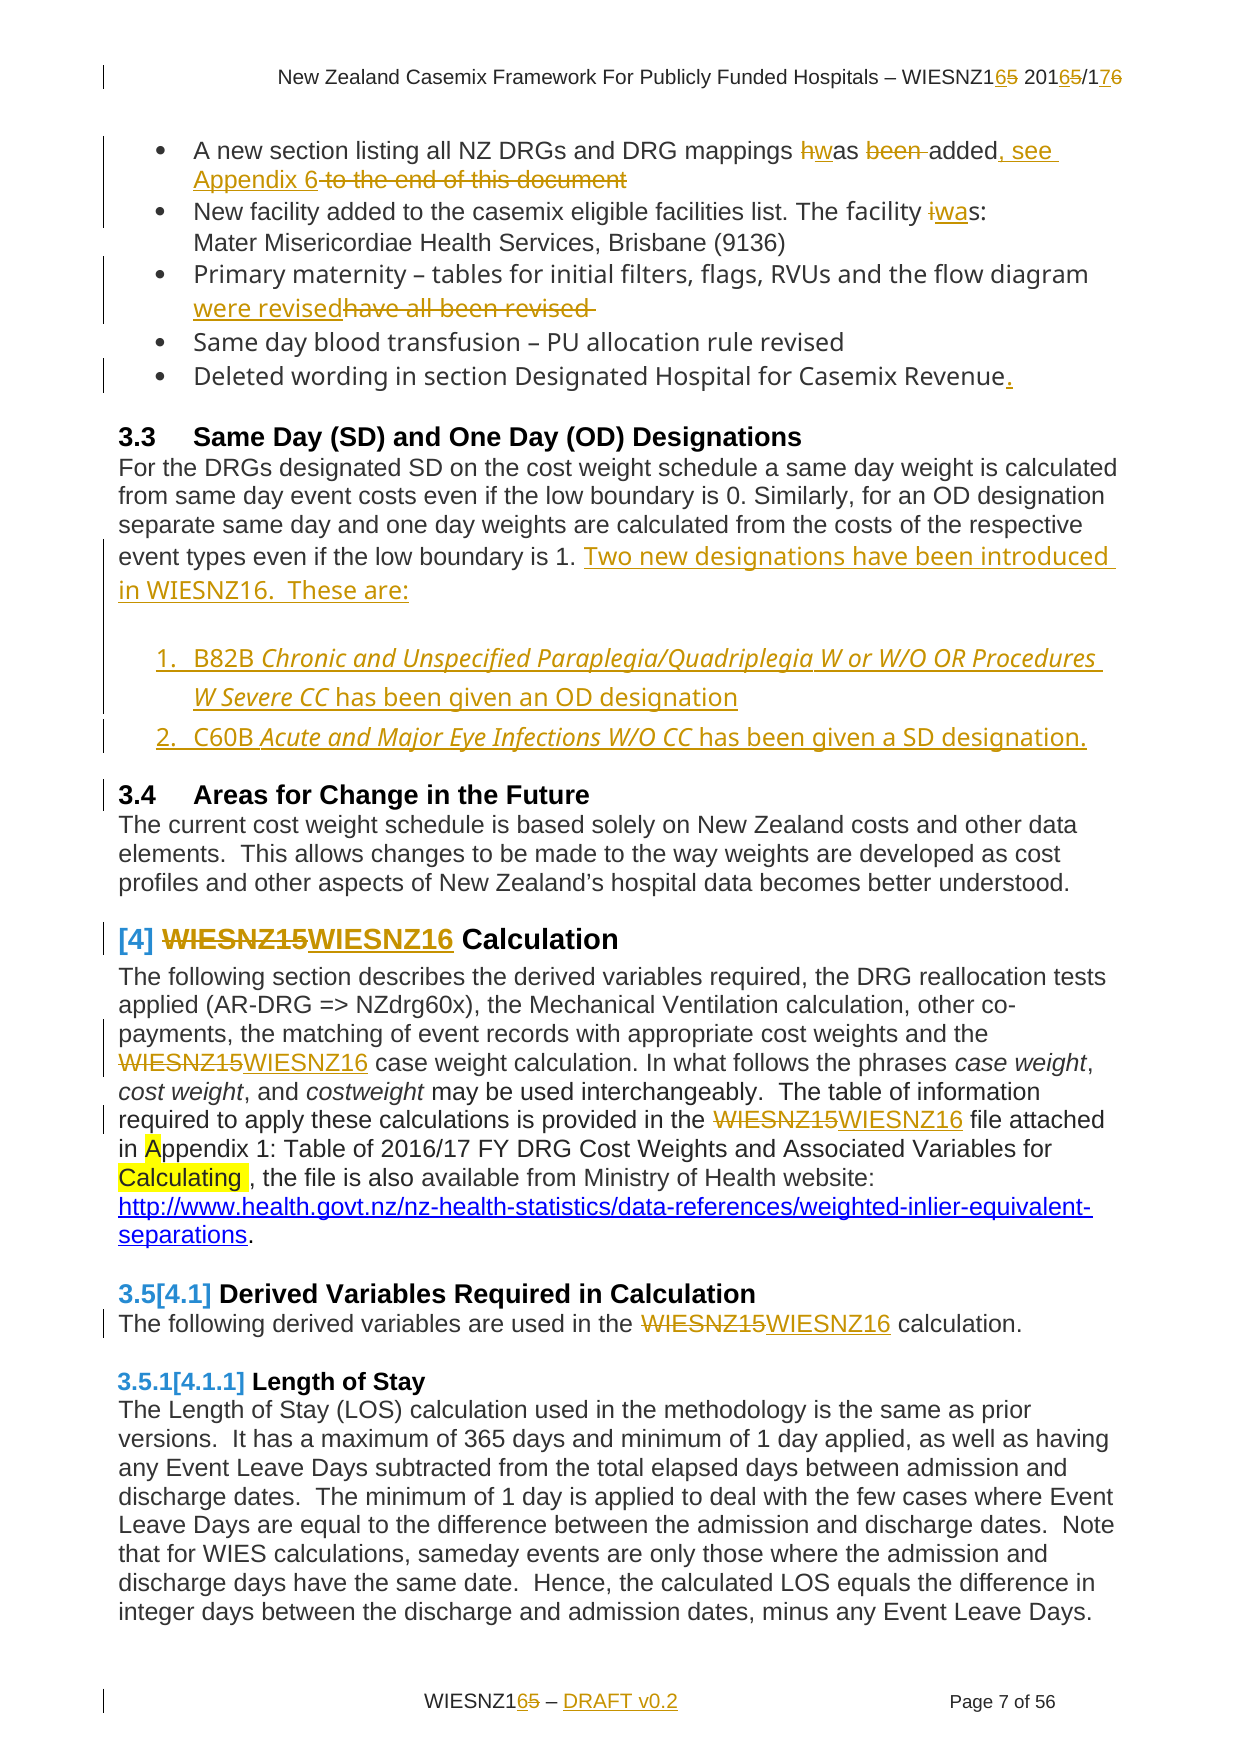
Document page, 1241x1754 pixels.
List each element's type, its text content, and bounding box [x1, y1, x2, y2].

list Same day blood transfusion – PU allocation rule revised [156, 324, 1122, 358]
text The following section describes the derived variables required, the DRG reallocation tests applied (AR-DRG => NZdrg60x), the Mechanical Ventilation calculation, other co-payments, the matching of event records with appropriate cost weights and the case weight calculation. In what follows the phrases case weight, cost weight, and costweight may be used interchangeably. The table of information required to apply these calculations is provided in the file attached in Appendix 1: Table of FY DRG Cost Weights and Associated Variables for Calculating , the file is also available from Ministry of Health website: http://www.health.govt.nz/nz-health-statistics/data-references/weighted-inlier-equivalent-separations. [118, 962, 1122, 1249]
text For the DRGs designated SD on the cost weight schedule a same day weight is calculated from same day event costs even if the low boundary is 0. Similarly, for an OD designation separate same day and one day weights are calculated from the costs of the respective event types even if the low boundary is 1. [118, 452, 1122, 607]
list Primary maternity – tables for initial filters, flags, RVUs and the flow diagram [156, 256, 1122, 324]
list A new section listing all NZ DRGs and DRG mappings as added [156, 136, 1122, 193]
text The current cost weight schedule is based solely on New Zealand costs and other data elements. This allows changes to be made to the way weights are developed as cost profiles and other aspects of New Zealand’s hospital data becomes better understood. [118, 811, 1122, 897]
subtitle Length of Stay [117, 1367, 1122, 1395]
subtitle Areas for Change in the Future [118, 779, 1122, 811]
subtitle Calculation [118, 922, 1122, 955]
subtitle Derived Variables Required in Calculation [118, 1278, 1122, 1309]
subtitle Same Day (SD) and One Day (OD) Designations [118, 421, 1122, 452]
list New facility added to the casemix eligible facilities list. The facility s: [156, 193, 1122, 227]
list Deleted wording in section Designated Hospital for Casemix Revenue [156, 358, 1122, 392]
text Mater Misericordiae Health Services, Brisbane (9136) [156, 227, 1122, 256]
text The Length of Stay (LOS) calculation used in the methodology is the same as prior versions. It has a maximum of 365 days and minimum of 1 day applied, as well as having any Event Leave Days subtracted from the total elapsed days between admission and discharge dates. The minimum of 1 day is applied to deal with the few cases where Event Leave Days are equal to the difference between the admission and discharge dates. Note that for WIES calculations, sameday events are only those where the admission and discharge days have the same date. Hence, the calculated LOS equals the difference in integer days between the discharge and admission dates, minus any Event Leave Days. [118, 1395, 1122, 1625]
text The following derived variables are used in the calculation. [118, 1309, 1122, 1338]
